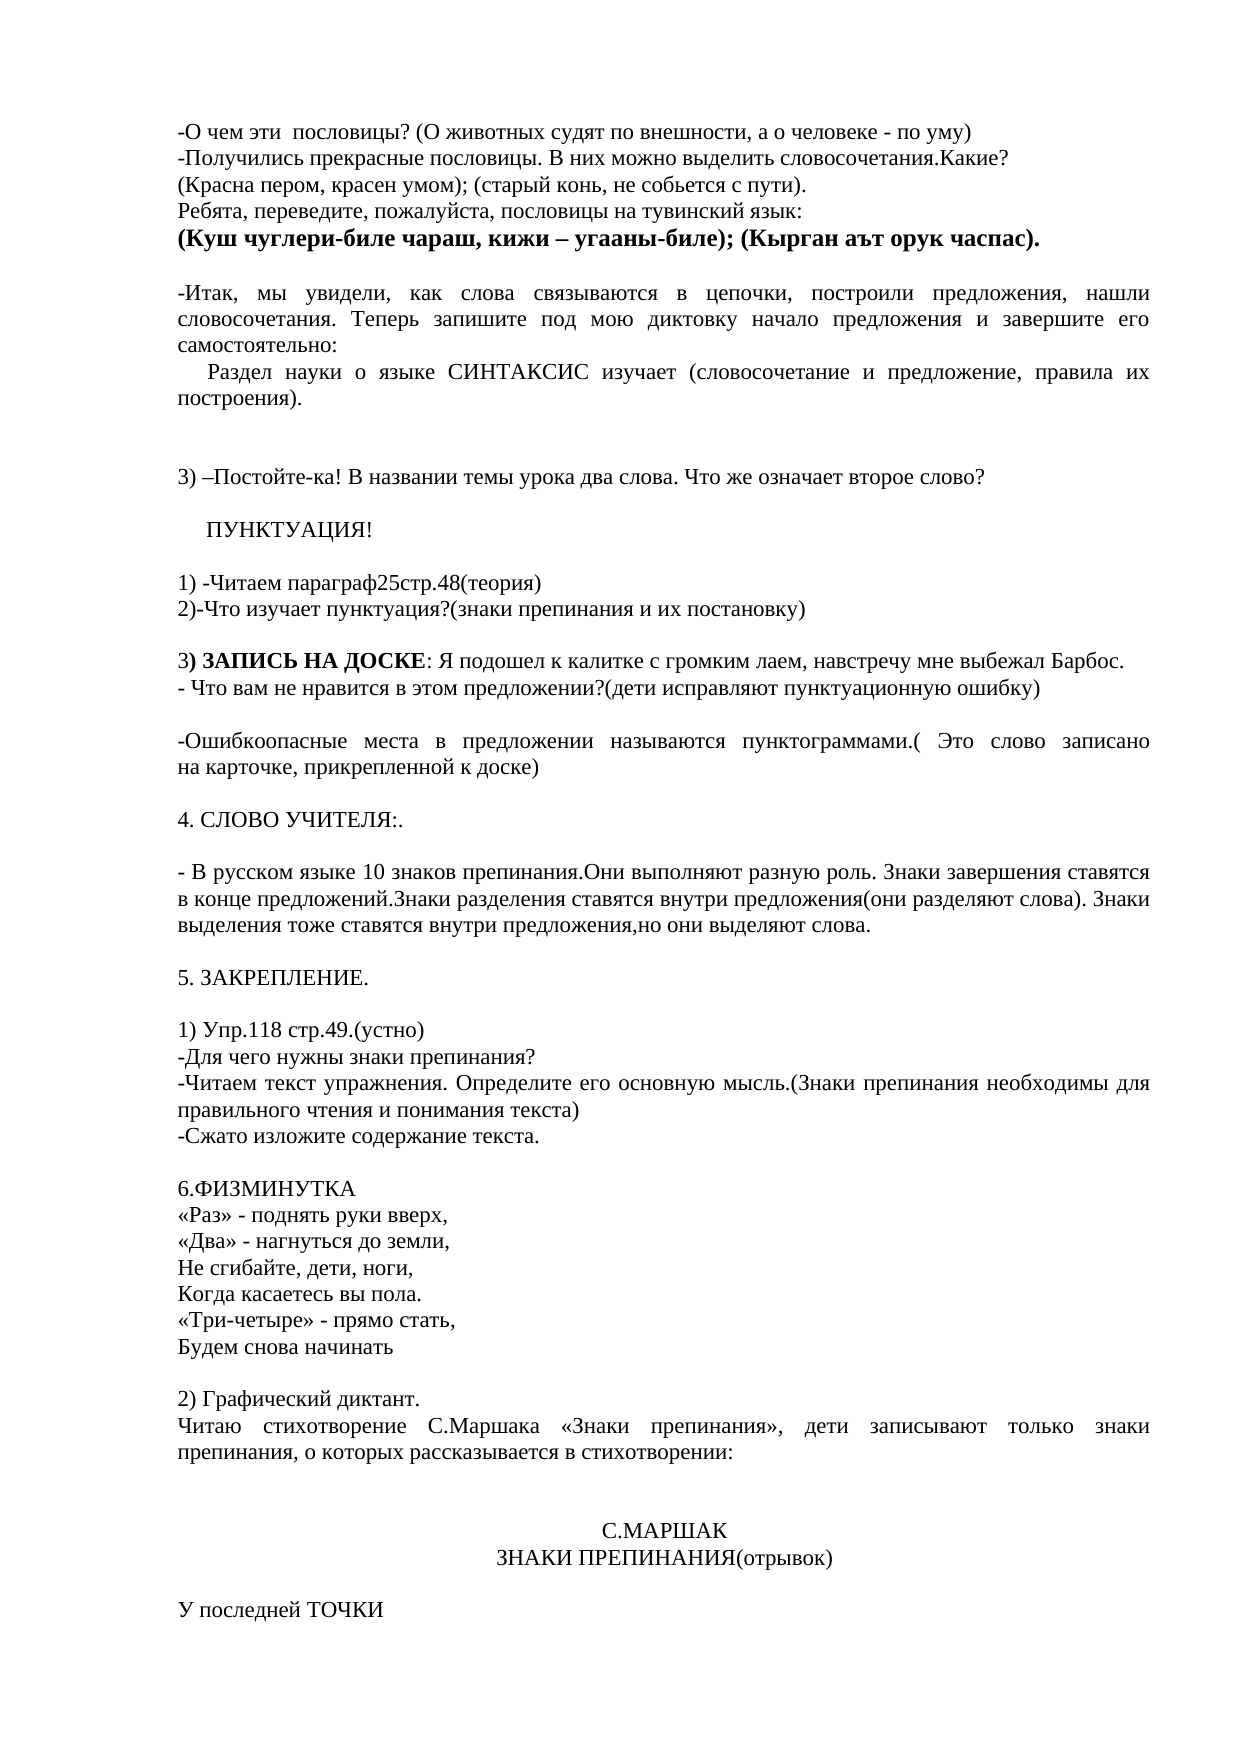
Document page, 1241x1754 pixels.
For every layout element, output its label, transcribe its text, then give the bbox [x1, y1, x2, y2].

text (Красна пером, красен умом); (старый конь, не собьется с пути). [177, 171, 1152, 197]
text (Куш чуглери-биле чараш, кижи – угааны-биле); (Кырган аът орук часпас). [177, 223, 1152, 252]
text Не сгибайте, дети, ноги, [177, 1254, 1152, 1280]
text «Раз» - поднять руки вверх, [177, 1201, 1152, 1227]
text Ребята, переведите, пожалуйста, пословицы на тувинский язык: [177, 197, 1152, 223]
text «Три-четыре» - прямо стать, [177, 1306, 1152, 1333]
text -Сжато изложите содержание текста. [177, 1122, 1152, 1148]
text -О чем эти пословицы? (О животных судят по внешности, а о человеке - по уму) [177, 118, 1152, 144]
text 1) -Читаем параграф25стр.48(теория) [177, 568, 1152, 595]
text - Что вам не нравится в этом предложении?(дети исправляют пунктуационную ошибку) [177, 674, 1152, 700]
text С.МАРШАК [177, 1517, 1152, 1544]
text 5. ЗАКРЕПЛЕНИЕ. [177, 964, 1152, 990]
text Когда касаетесь вы пола. [177, 1280, 1152, 1306]
text 2)-Что изучает пунктуация?(знаки препинания и их постановку) [177, 595, 1152, 621]
text -Для чего нужны знаки препинания? [177, 1043, 1152, 1069]
text -Итак, мы увидели, как слова связываются в цепочки, построили предложения, нашли словосочетания. Теперь запишите под мою диктовку начало предложения и завершите его самостоятельно: [177, 279, 1152, 358]
text -Получились прекрасные пословицы. В них можно выделить словосочетания.Какие? [177, 144, 1152, 171]
text ЗНАКИ ПРЕПИНАНИЯ(отрывок) [177, 1544, 1152, 1570]
text 3) –Постойте-ка! В названии темы урока два слова. Что же означает второе слово? [177, 463, 1152, 489]
text 4. СЛОВО УЧИТЕЛЯ:. [177, 806, 1152, 832]
text 3) ЗАПИСЬ НА ДОСКЕ: Я подошел к калитке с громким лаем, навстречу мне выбежал Барбос. [177, 648, 1152, 674]
text 2) Графический диктант. [177, 1386, 1152, 1412]
text «Два» - нагнуться до земли, [177, 1227, 1152, 1254]
text Читаю стихотворение С.Маршака «Знаки препинания», дети записывают только знаки препинания, о которых рассказывается в стихотворении: [177, 1412, 1152, 1464]
text - В русском языке 10 знаков препинания.Они выполняют разную роль. Знаки завершения ставятся в конце предложений.Знаки разделения ставятся внутри предложения(они разделяют слова). Знаки выделения тоже ставятся внутри предложения,но они выделяют слова. [177, 858, 1152, 937]
text Раздел науки о языке СИНТАКСИС изучает (словосочетание и предложение, правила их построения). [177, 358, 1152, 410]
text ПУНКТУАЦИЯ! [177, 516, 1152, 542]
text -Читаем текст упражнения. Определите его основную мысль.(Знаки препинания необходимы для правильного чтения и понимания текста) [177, 1069, 1152, 1122]
text Будем снова начинать [177, 1333, 1152, 1359]
text -Ошибкоопасные места в предложении называются пунктограммами.( Это слово записано на карточке, прикрепленной к доске) [177, 727, 1152, 779]
text У последней ТОЧКИ [177, 1596, 1152, 1623]
text 6.ФИЗМИНУТКА [177, 1175, 1152, 1201]
text 1) Упр.118 стр.49.(устно) [177, 1017, 1152, 1043]
